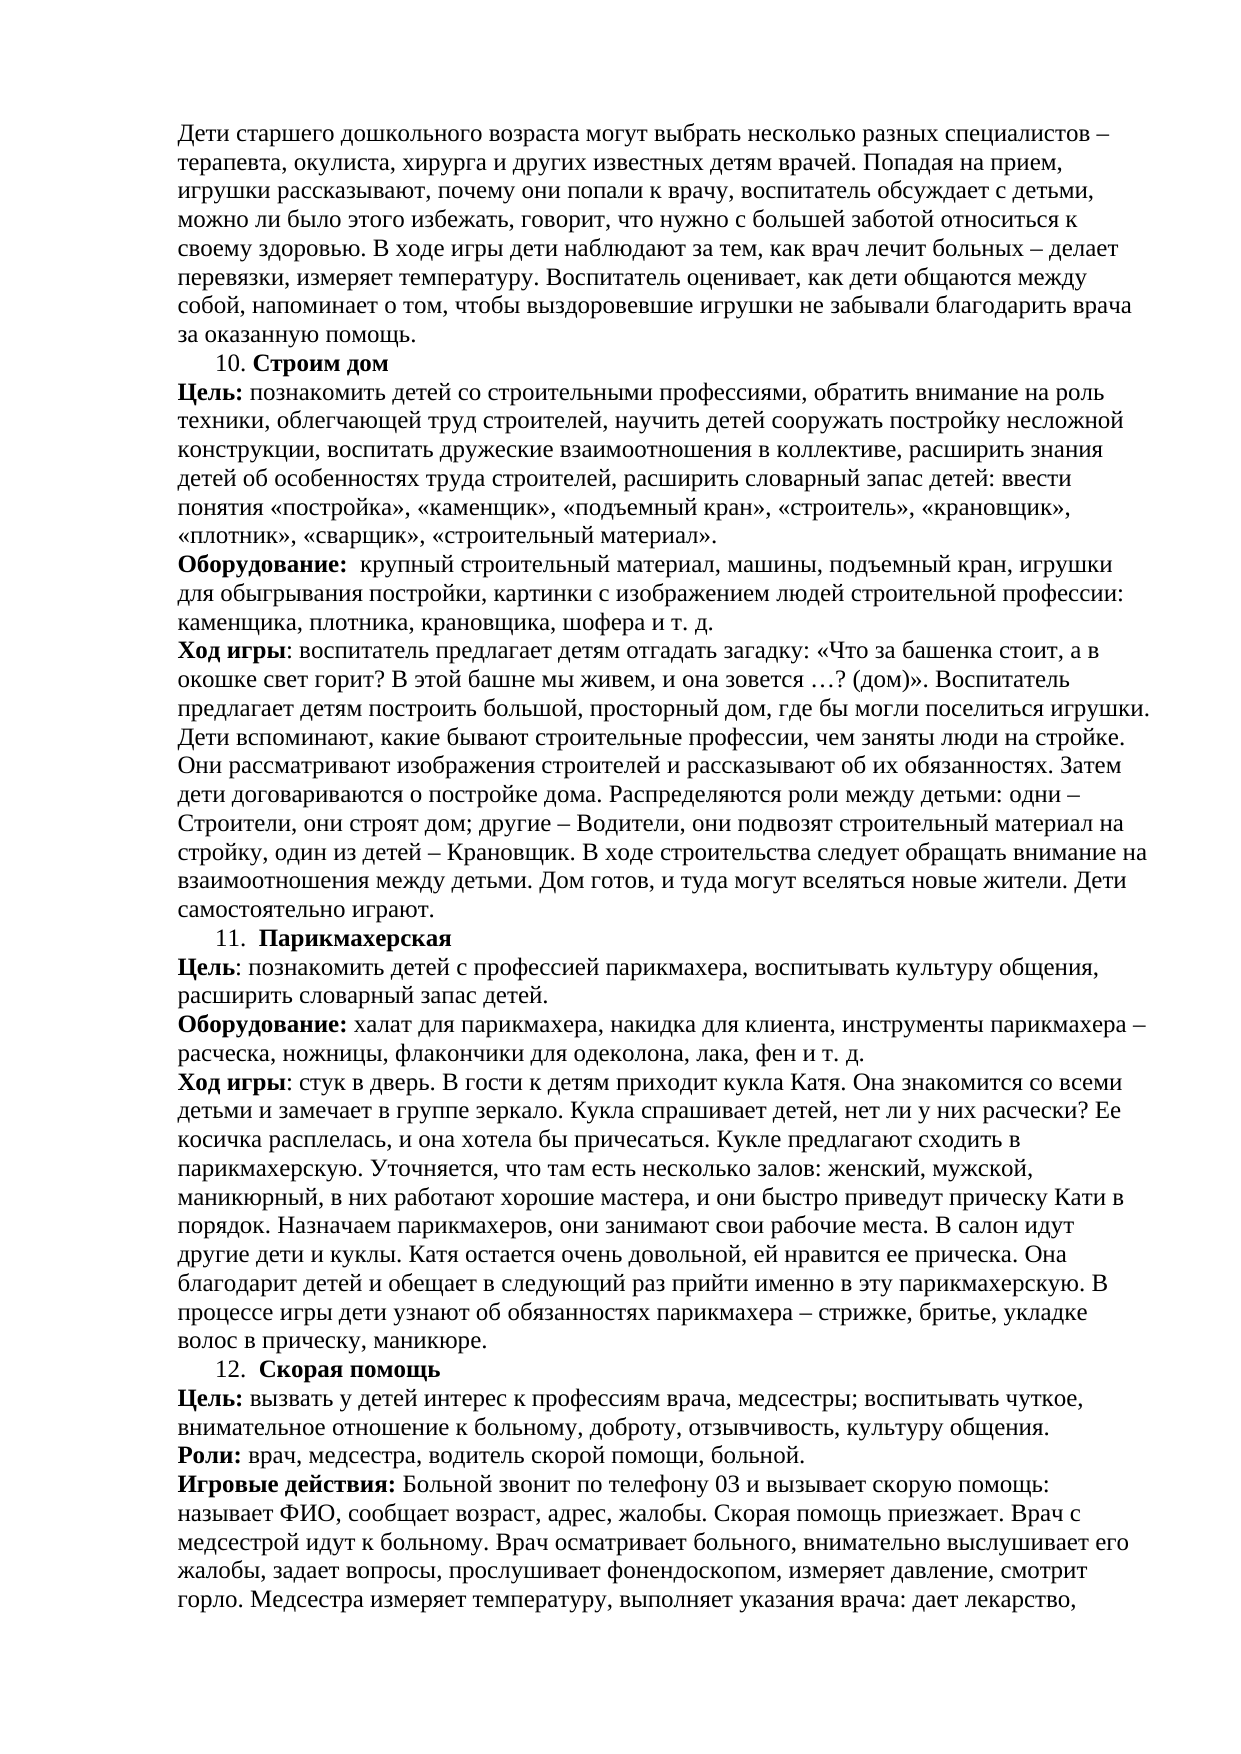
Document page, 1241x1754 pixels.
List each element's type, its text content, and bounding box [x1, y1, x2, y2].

text Ход игры: воспитатель предлагает детям отгадать загадку: «Что за башенка стоит, а в окошке свет горит? В этой башне мы живем, и она зовется …? (дом)». Воспитатель предлагает детям построить большой, просторный дом, где бы могли поселиться игрушки. Дети вспоминают, какие бывают строительные профессии, чем заняты люди на стройке. Они рассматривают изображения строителей и рассказывают об их обязанностях. Затем дети договариваются о постройке дома. Распределяются роли между детьми: одни – Строители, они строят дом; другие – Водители, они подвозят строительный материал на стройку, один из детей – Крановщик. В ходе строительства следует обращать внимание на взаимоотношения между детьми. Дом готов, и туда могут вселяться новые жители. Дети самостоятельно играют. [177, 636, 1152, 923]
text Оборудование: крупный строительный материал, машины, подъемный кран, игрушки для обыгрывания постройки, картинки с изображением людей строительной профессии: каменщика, плотника, крановщика, шофера и т. д. [177, 549, 1152, 636]
list Строим дом [215, 348, 1152, 377]
list Парикмахерская [215, 923, 1152, 952]
list Скорая помощь [215, 1354, 1152, 1383]
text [177, 1383, 1152, 1613]
text Ход игры: стук в дверь. В гости к детям приходит кукла Катя. Она знакомится со всеми детьми и замечает в группе зеркало. Кукла спрашивает детей, нет ли у них расчески? Ее косичка расплелась, и она хотела бы причесаться. Кукле предлагают сходить в парикмахерскую. Уточняется, что там есть несколько залов: женский, мужской, маникюрный, в них работают хорошие мастера, и они быстро приведут прическу Кати в порядок. Назначаем парикмахеров, они занимают свои рабочие места. В салон идут другие дети и куклы. Катя остается очень довольной, ей нравится ее прическа. Она благодарит детей и обещает в следующий раз прийти именно в эту парикмахерскую. В процессе игры дети узнают об обязанностях парикмахера – стрижке, бритье, укладке волос в прическу, маникюре. [177, 1067, 1152, 1354]
text Цель: познакомить детей со строительными профессиями, обратить внимание на роль техники, облегчающей труд строителей, научить детей сооружать постройку несложной конструкции, воспитать дружеские взаимоотношения в коллективе, расширить знания детей об особенностях труда строителей, расширить словарный запас детей: ввести понятия «постройка», «каменщик», «подъемный кран», «строитель», «крановщик», «плотник», «сварщик», «строительный материал». [177, 377, 1152, 549]
text Оборудование: халат для парикмахера, накидка для клиента, инструменты парикмахера – расческа, ножницы, флакончики для одеколона, лака, фен и т. д. [177, 1009, 1152, 1067]
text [177, 118, 1152, 348]
text Цель: познакомить детей с профессией парикмахера, воспитывать культуру общения, расширить словарный запас детей. [177, 952, 1152, 1009]
